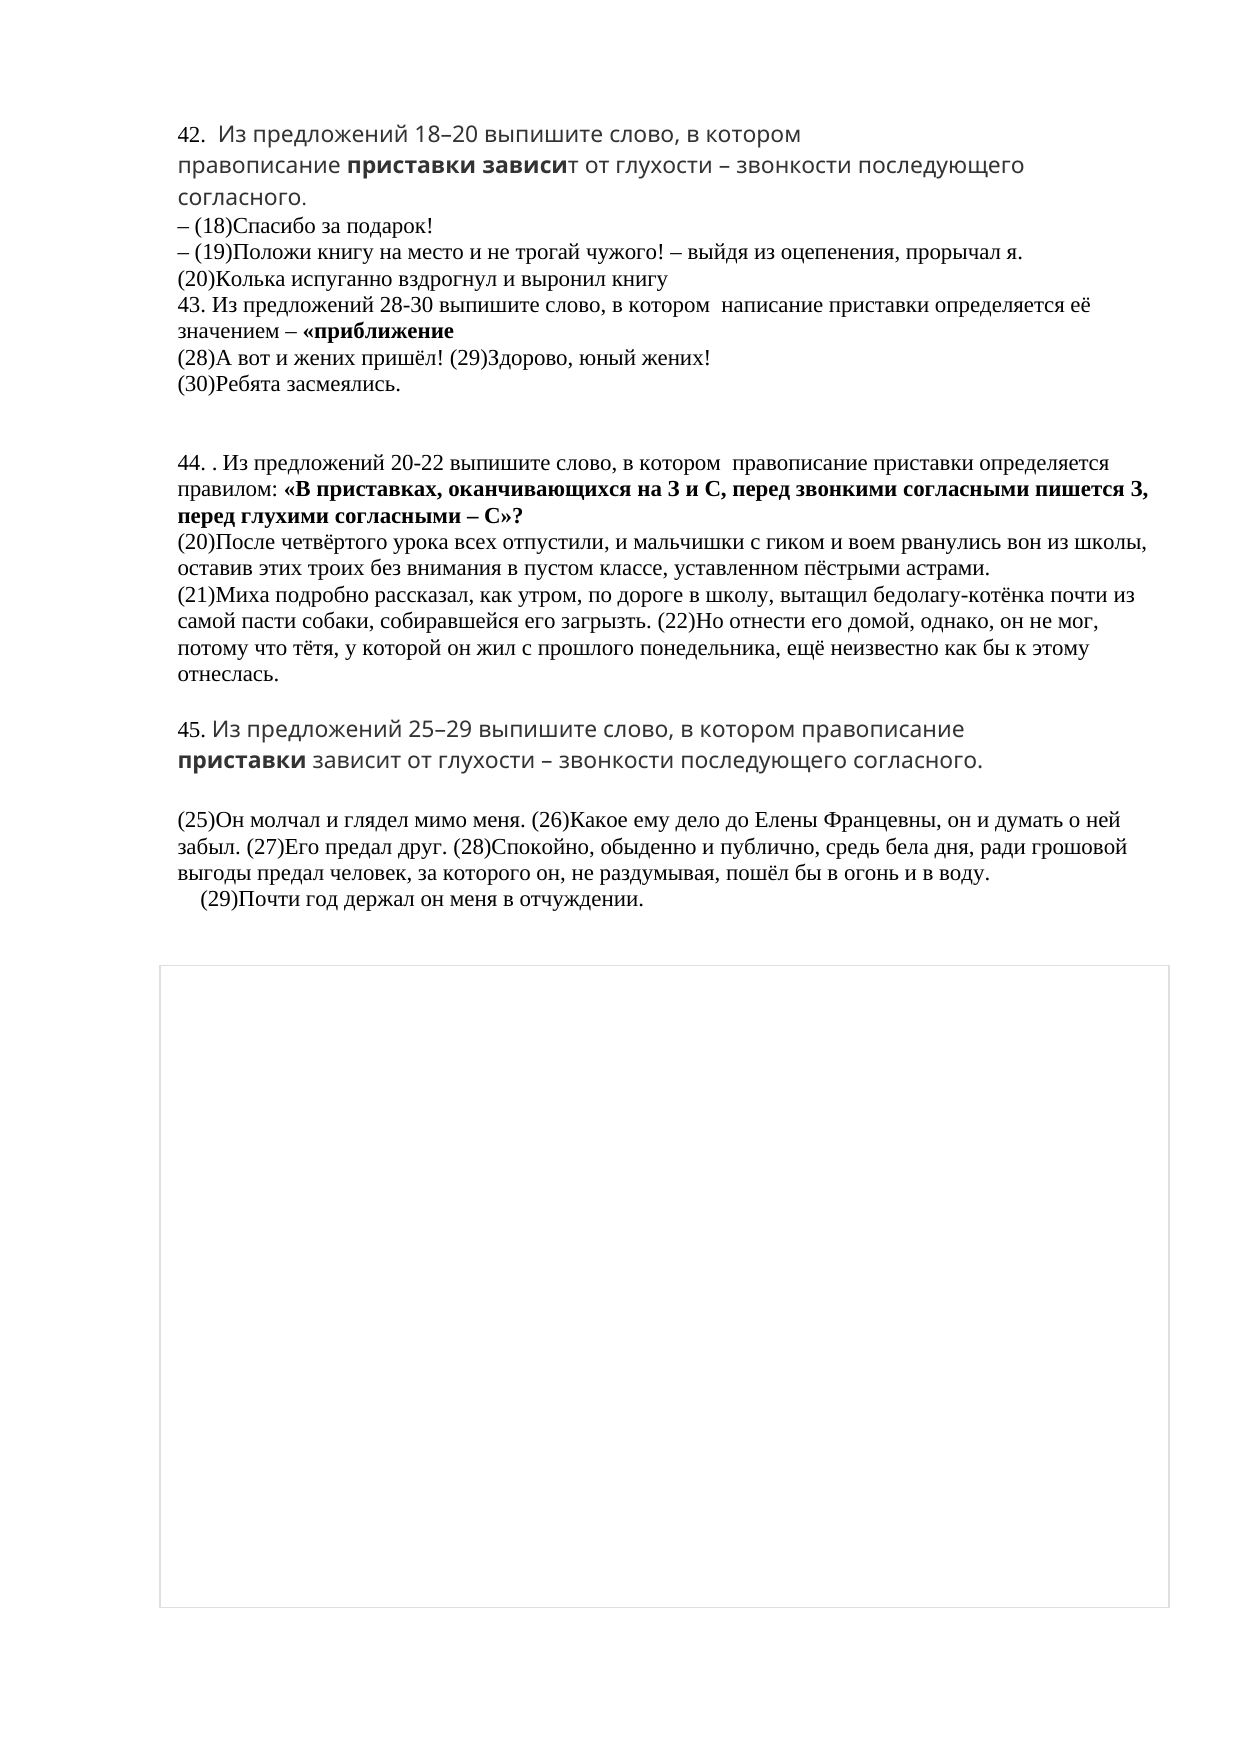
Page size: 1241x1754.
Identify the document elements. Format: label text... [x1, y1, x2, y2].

text (20)После четвёртого урока всех отпустили, и мальчишки с гиком и воем рванулись вон из школы, оставив этих троих без внимания в пустом классе, уставленном пёстрыми астрами. [177, 528, 1152, 581]
text 45. Из предложений 25–29 выпишите слово, в котором правописание приставки зависит от глухости – звонкости последующего согласного. [965, 713, 1152, 775]
text (20)Колька испуганно вздрогнул и выронил книгу [177, 264, 1152, 291]
text (28)А вот и жених пришёл! (29)Здорово, юный жених! [177, 344, 1152, 370]
text 43. Из предложений 28-30 выпишите слово, в котором написание приставки определяется её значением – «приближение [177, 291, 1152, 344]
text 44. . Из предложений 20-22 выпишите слово, в котором правописание приставки определяется правилом: «В приставках, оканчивающихся на З и С, перед звонкими согласными пишется З, перед глухими согласными – С»? [177, 449, 1152, 528]
text (30)Ребята засмеялись. [177, 370, 1152, 396]
text (21)Миха подробно рассказал, как утром, по дороге в школу, вытащил бедолагу-котёнка почти из самой пасти собаки, собиравшейся его загрызть. (22)Но отнести его домой, однако, он не мог, потому что тётя, у которой он жил с прошлого понедельника, ещё неизвестно как бы к этому отнеслась. [177, 581, 1152, 686]
text – (18)Спасибо за подарок! [177, 212, 1152, 238]
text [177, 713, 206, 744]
text (25)Он молчал и глядел мимо меня. (26)Какое ему дело до Елены Францевны, он и думать о ней забыл. (27)Его предал друг. (28)Спокойно, обыденно и публично, средь бела дня, ради грошовой выгоды предал человек, за которого он, не раздумывая, пошёл бы в огонь и в воду. [177, 806, 1152, 885]
text 42. Из предложений 18–20 выпишите слово, в котором правописание приставки зависит от глухости – звонкости последующего согласного. [301, 118, 1152, 212]
text – (19)Положи книгу на место и не трогай чужого! – выйдя из оцепенения, прорычал я. [177, 238, 1152, 264]
text (29)Почти год держал он меня в отчуждении. [177, 885, 1152, 912]
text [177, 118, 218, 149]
